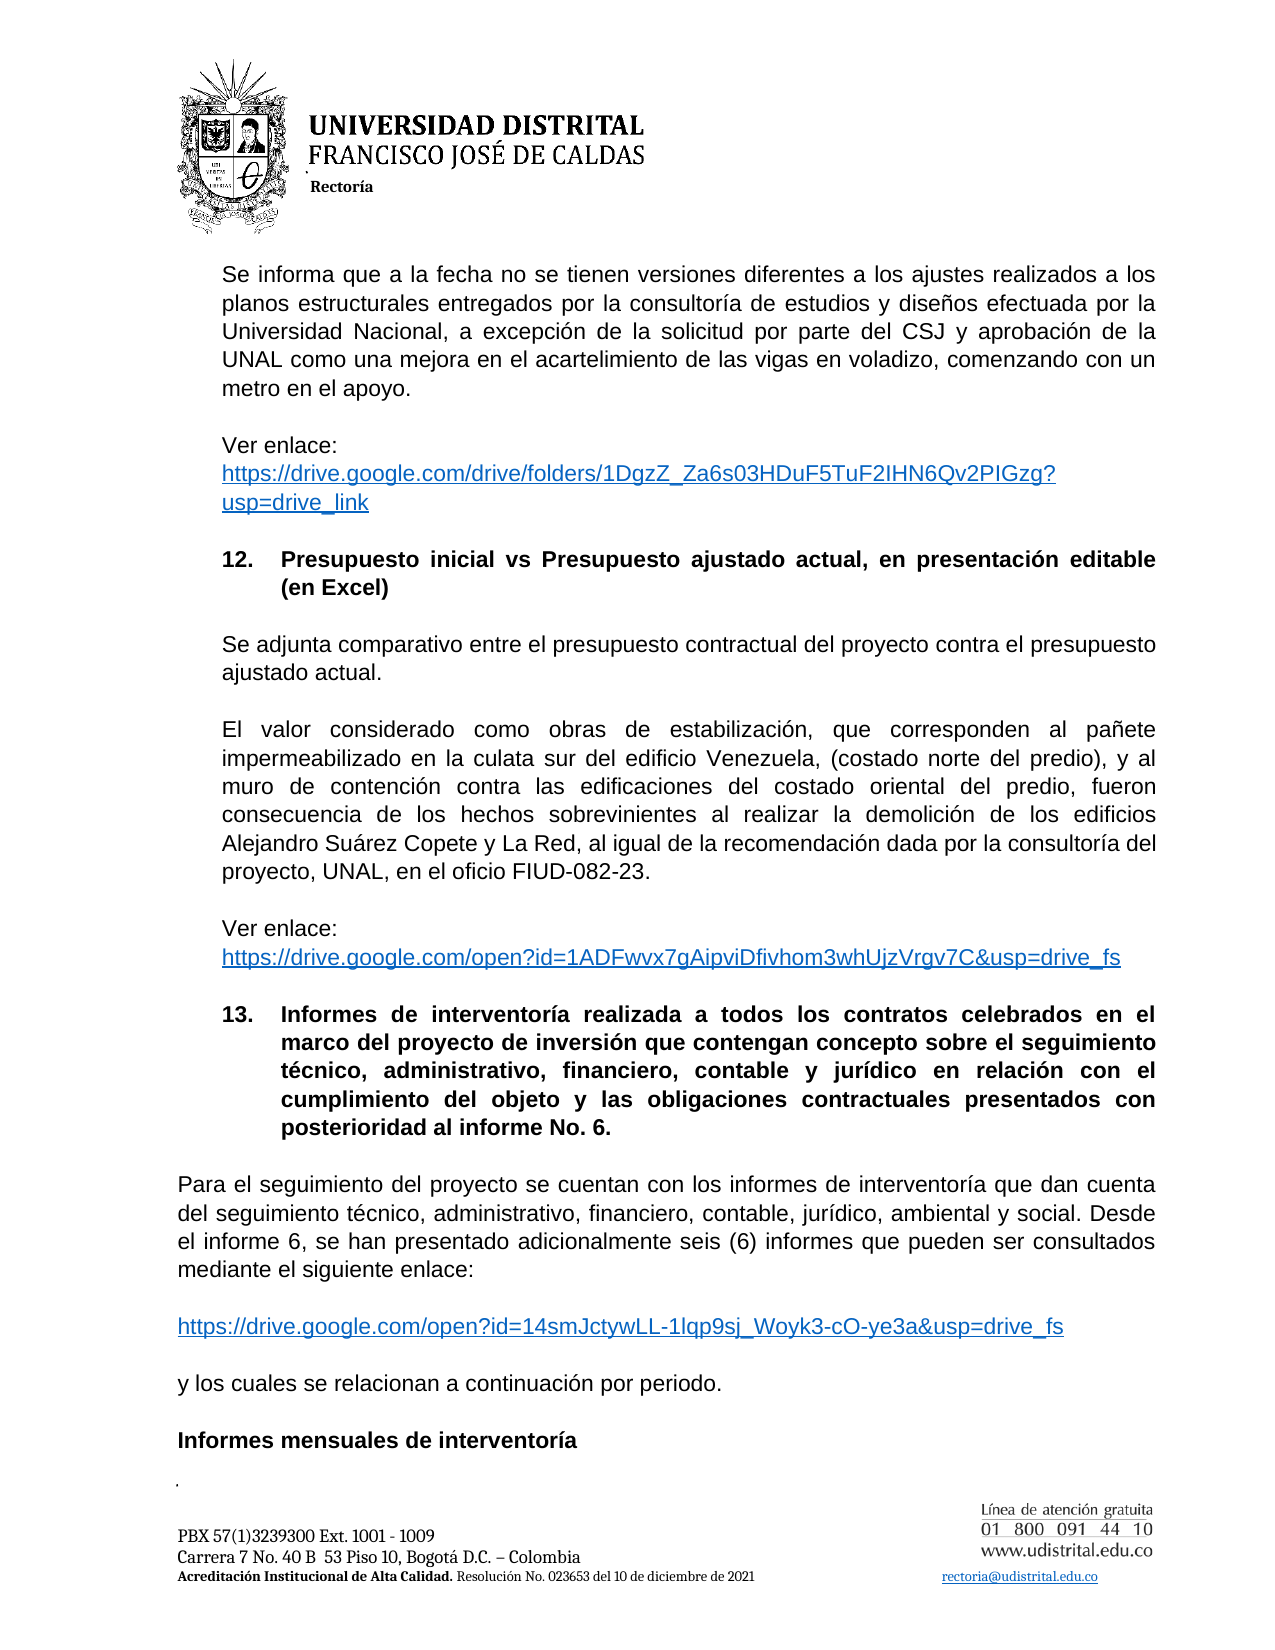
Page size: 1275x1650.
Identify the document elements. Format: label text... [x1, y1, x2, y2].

text Informes mensuales de interventoría [177, 1427, 1157, 1453]
list Informes de interventoría realizada a todos los contratos celebrados en el marco del proyecto de inversión que contengan concepto sobre el seguimiento técnico, administrativo, financiero, contable y jurídico en relación con el cumplimiento del objeto y las obligaciones contractuales presentados con posterioridad al informe No. 6. [222, 1001, 1157, 1141]
text El valor considerado como obras de estabilización, que corresponden al pañete impermeabilizado en la culata sur del edificio Venezuela, (costado norte del predio), y al muro de contención contra las edificaciones del costado oriental del predio, fueron consecuencia de los hechos sobrevinientes al realizar la demolición de los edificios Alejandro Suárez Copete y La Red, al igual de la recomendación dada por la consultoría del proyecto, UNAL, en el oficio FIUD-082-23. [222, 716, 1157, 885]
text https://drive.google.com/drive/folders/1DgzZ_Za6s03HDuF5TuF2IHN6Qv2PIGzg?usp=drive_link [222, 460, 1157, 515]
picture [177, 59, 644, 234]
picture [978, 1503, 1153, 1563]
text Se informa que a la fecha no se tienen versiones diferentes a los ajustes realizados a los planos estructurales entregados por la consultoría de estudios y diseños efectuada por la Universidad Nacional, a excepción de la solicitud por parte del CSJ y aprobación de la UNAL como una mejora en el acartelimiento de las vigas en voladizo, comenzando con un metro en el apoyo. [222, 261, 1157, 401]
text Se adjunta comparativo entre el presupuesto contractual del proyecto contra el presupuesto ajustado actual. [222, 631, 1157, 686]
text Ver enlace: [222, 432, 1157, 458]
text y los cuales se relacionan a continuación por periodo. [177, 1370, 1157, 1397]
text Para el seguimiento del proyecto se cuentan con los informes de interventoría que dan cuenta del seguimiento técnico, administrativo, financiero, contable, jurídico, ambiental y social. Desde el informe 6, se han presentado adicionalmente seis (6) informes que pueden ser consultados mediante el siguiente enlace: [177, 1171, 1157, 1283]
text https://drive.google.com/open?id=14smJctywLL-1lqp9sj_Woyk3-cO-ye3a&usp=drive_fs [177, 1313, 1157, 1340]
list Presupuesto inicial vs Presupuesto ajustado actual, en presentación editable (en Excel) [222, 546, 1157, 600]
text https://drive.google.com/open?id=1ADFwvx7gAipviDfivhom3whUjzVrgv7C&usp=drive_fs [222, 944, 1157, 970]
text Ver enlace: [222, 915, 1157, 942]
